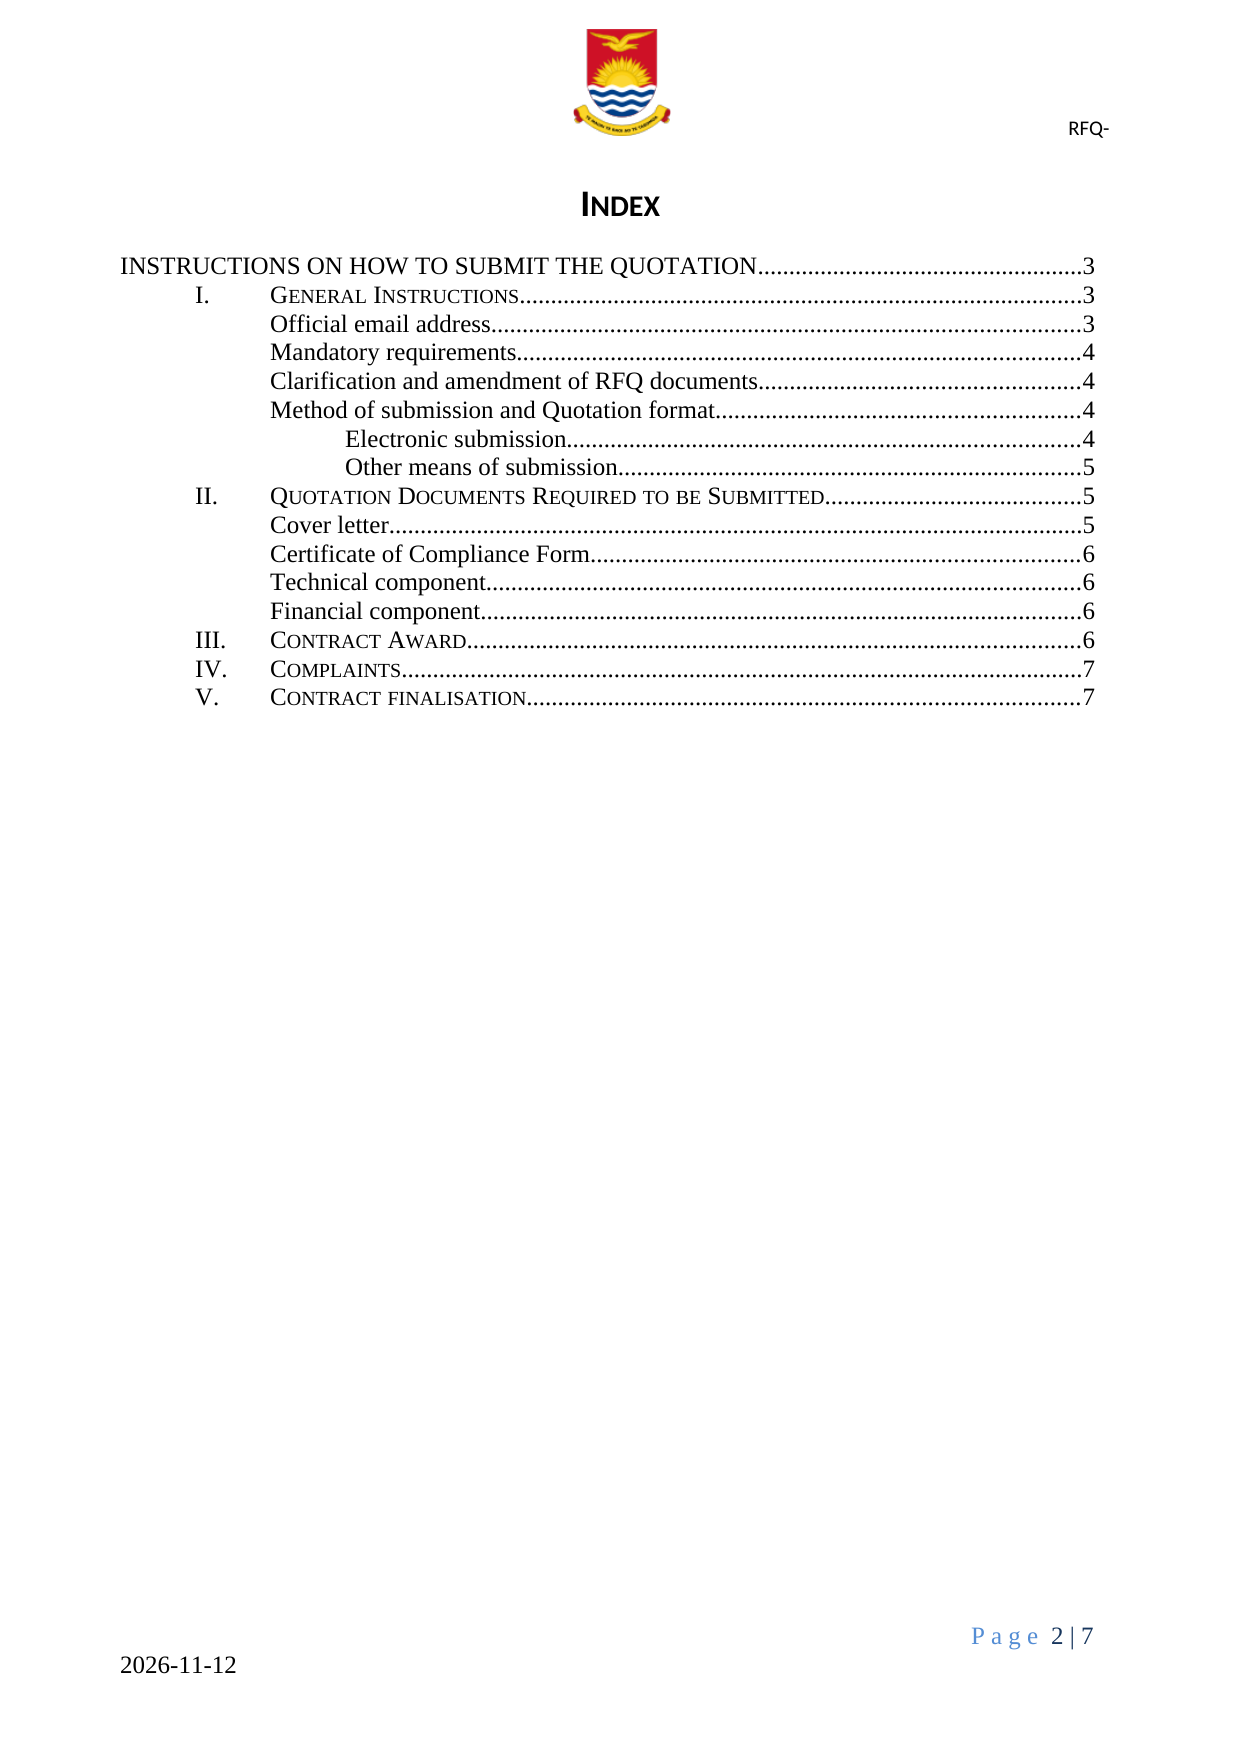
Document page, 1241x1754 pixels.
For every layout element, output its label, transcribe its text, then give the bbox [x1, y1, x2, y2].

text Technical component 6 [270, 567, 1120, 596]
text Other means of submission 5 [345, 452, 1120, 481]
text Electronic submission 4 [345, 424, 1120, 452]
picture [573, 29, 671, 136]
text Financial component 6 [270, 596, 1120, 625]
text Certificate of Compliance Form 6 [270, 539, 1120, 567]
text Method of submission and Quotation format 4 [270, 395, 1120, 424]
text I. General Instructions 3 [195, 280, 1120, 309]
text Index [120, 180, 1120, 226]
text V. Contract finalisation 7 [195, 682, 1120, 711]
text II. Quotation Documents Required to be Submitted 5 [195, 481, 1120, 510]
text Instructions on how to submit the Quotation 3 [120, 251, 1120, 280]
text IV. Complaints 7 [195, 654, 1120, 682]
text Official email address 3 [270, 309, 1120, 337]
text Clarification and amendment of RFQ documents 4 [270, 366, 1120, 395]
text Cover letter 5 [270, 510, 1120, 539]
text III. Contract Award 6 [195, 625, 1120, 654]
text Mandatory requirements 4 [270, 337, 1120, 366]
